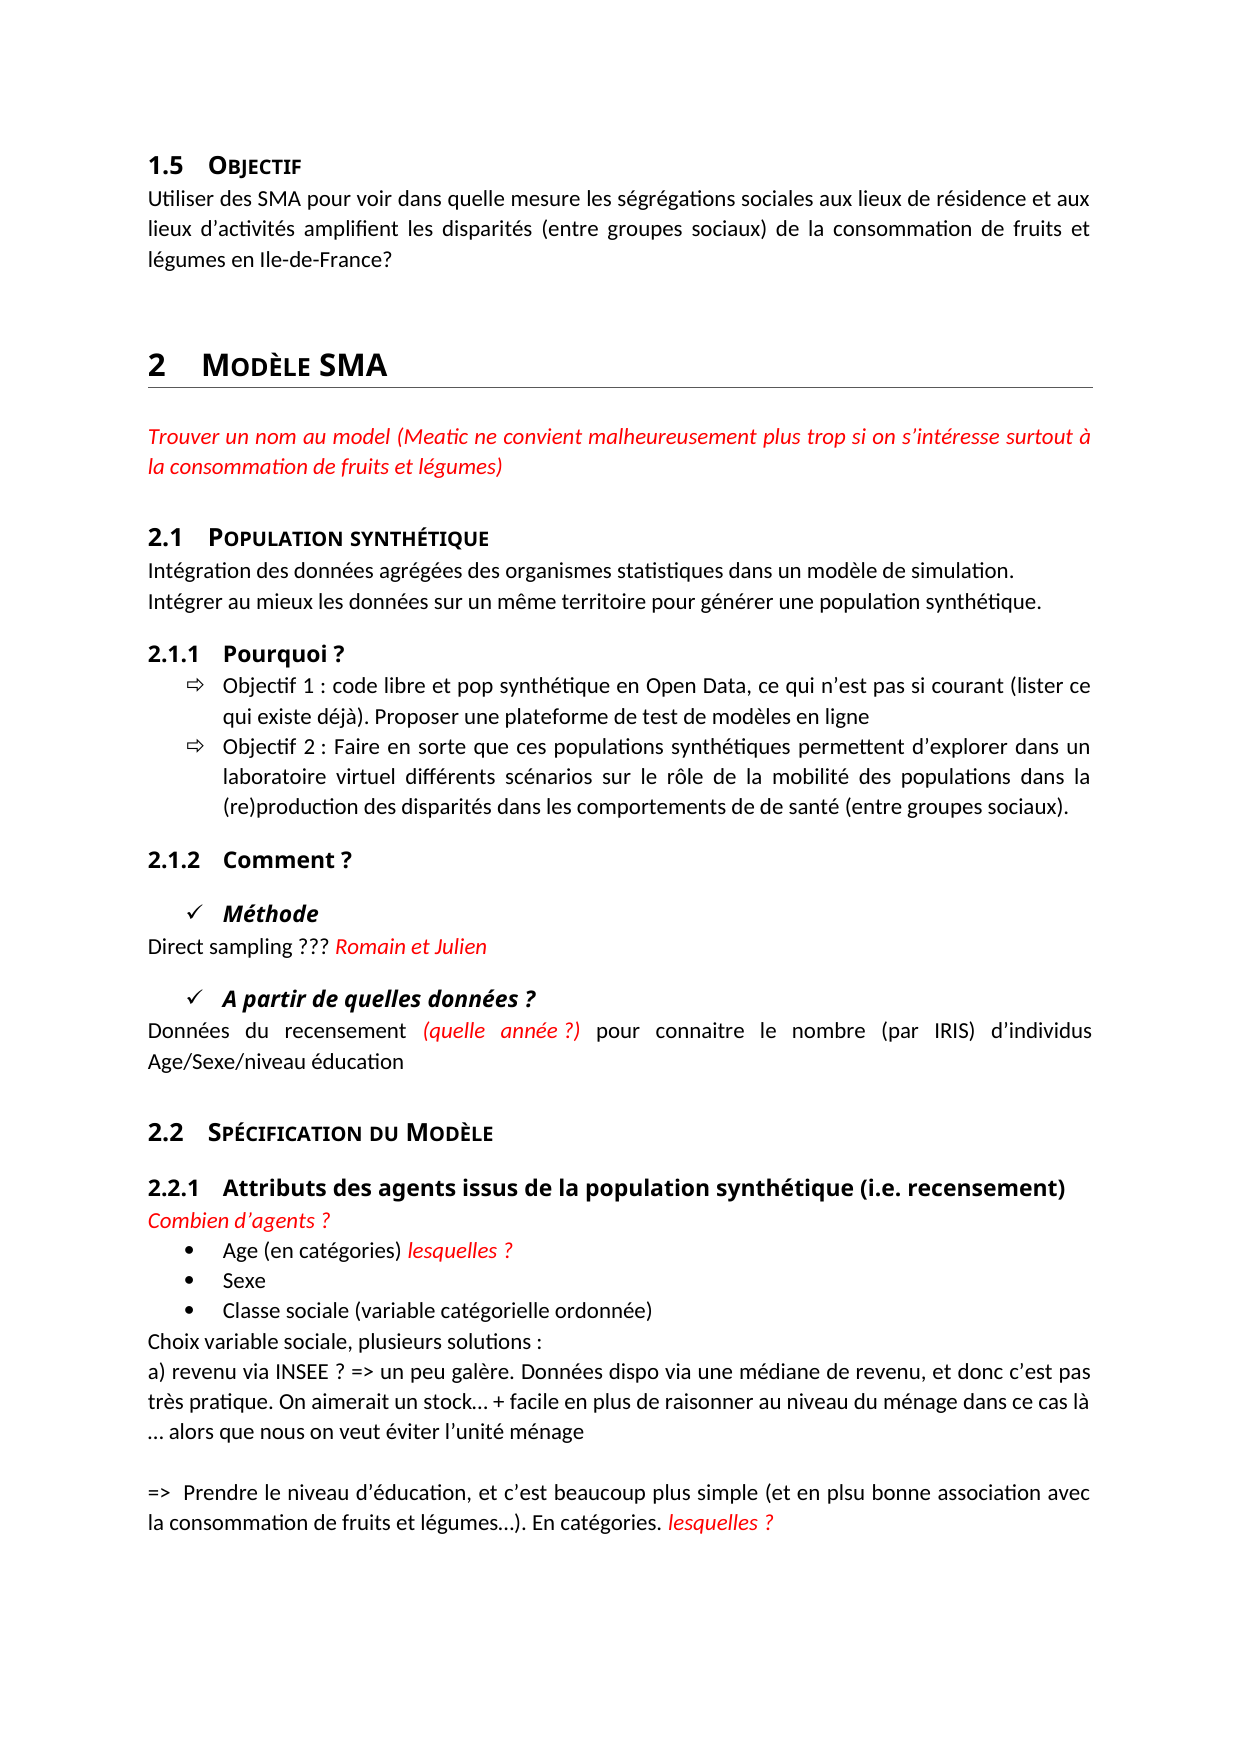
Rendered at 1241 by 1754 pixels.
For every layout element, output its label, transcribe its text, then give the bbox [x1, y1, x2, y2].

text Trouver un nom au model (Meatic ne convient malheureusement plus trop si on s’intéresse surtout à la consommation de fruits et légumes) [148, 422, 1093, 480]
subtitle Spécification du Modèle [148, 1114, 1093, 1149]
text Combien d’agents ? [148, 1206, 1093, 1234]
subtitle A partir de quelles données ? [185, 983, 1093, 1014]
subtitle Attributs des agents issus de la population synthétique (i.e. recensement) [148, 1172, 1093, 1203]
text Intégrer au mieux les données sur un même territoire pour générer une population synthétique. [148, 587, 1093, 615]
text Intégration des données agrégées des organismes statistiques dans un modèle de simulation. [148, 557, 1093, 585]
text Utiliser des SMA pour voir dans quelle mesure les ségrégations sociales aux lieux de résidence et aux lieux d’activités amplifient les disparités (entre groupes sociaux) de la consommation de fruits et légumes en Ile-de-France? [148, 184, 1093, 273]
subtitle Méthode [185, 898, 1093, 929]
list Sexe [185, 1266, 1093, 1294]
list Objectif 1 : code libre et pop synthétique en Open Data, ce qui n’est pas si courant (lister ce qui existe déjà). Proposer une plateforme de test de modèles en ligne [185, 672, 1093, 730]
subtitle Objectif [148, 148, 1093, 182]
subtitle Pourquoi ? [148, 638, 1093, 669]
subtitle Population synthétique [148, 520, 1093, 554]
list Age (en catégories) lesquelles ? [185, 1236, 1093, 1264]
subtitle Comment ? [148, 843, 1093, 875]
list Objectif 2 : Faire en sorte que ces populations synthétiques permettent d’explorer dans un laboratoire virtuel différents scénarios sur le rôle de la mobilité des populations dans la (re)production des disparités dans les comportements de de santé (entre groupes sociaux). [185, 732, 1093, 821]
text => Prendre le niveau d’éducation, et c’est beaucoup plus simple (et en plsu bonne association avec la consommation de fruits et légumes…). En catégories. lesquelles ? [148, 1478, 1093, 1536]
text Choix variable sociale, plusieurs solutions : [148, 1327, 1093, 1355]
text Direct sampling ??? Romain et Julien [148, 932, 1093, 960]
text a) revenu via INSEE ? => un peu galère. Données dispo via une médiane de revenu, et donc c’est pas très pratique. On aimerait un stock… + facile en plus de raisonner au niveau du ménage dans ce cas là … alors que nous on veut éviter l’unité ménage [148, 1357, 1093, 1445]
text Données du recensement (quelle année ?) pour connaitre le nombre (par IRIS) d’individus Age/Sexe/niveau éducation [148, 1017, 1093, 1075]
list Classe sociale (variable catégorielle ordonnée) [185, 1297, 1093, 1324]
subtitle Modèle SMA [148, 343, 1093, 387]
